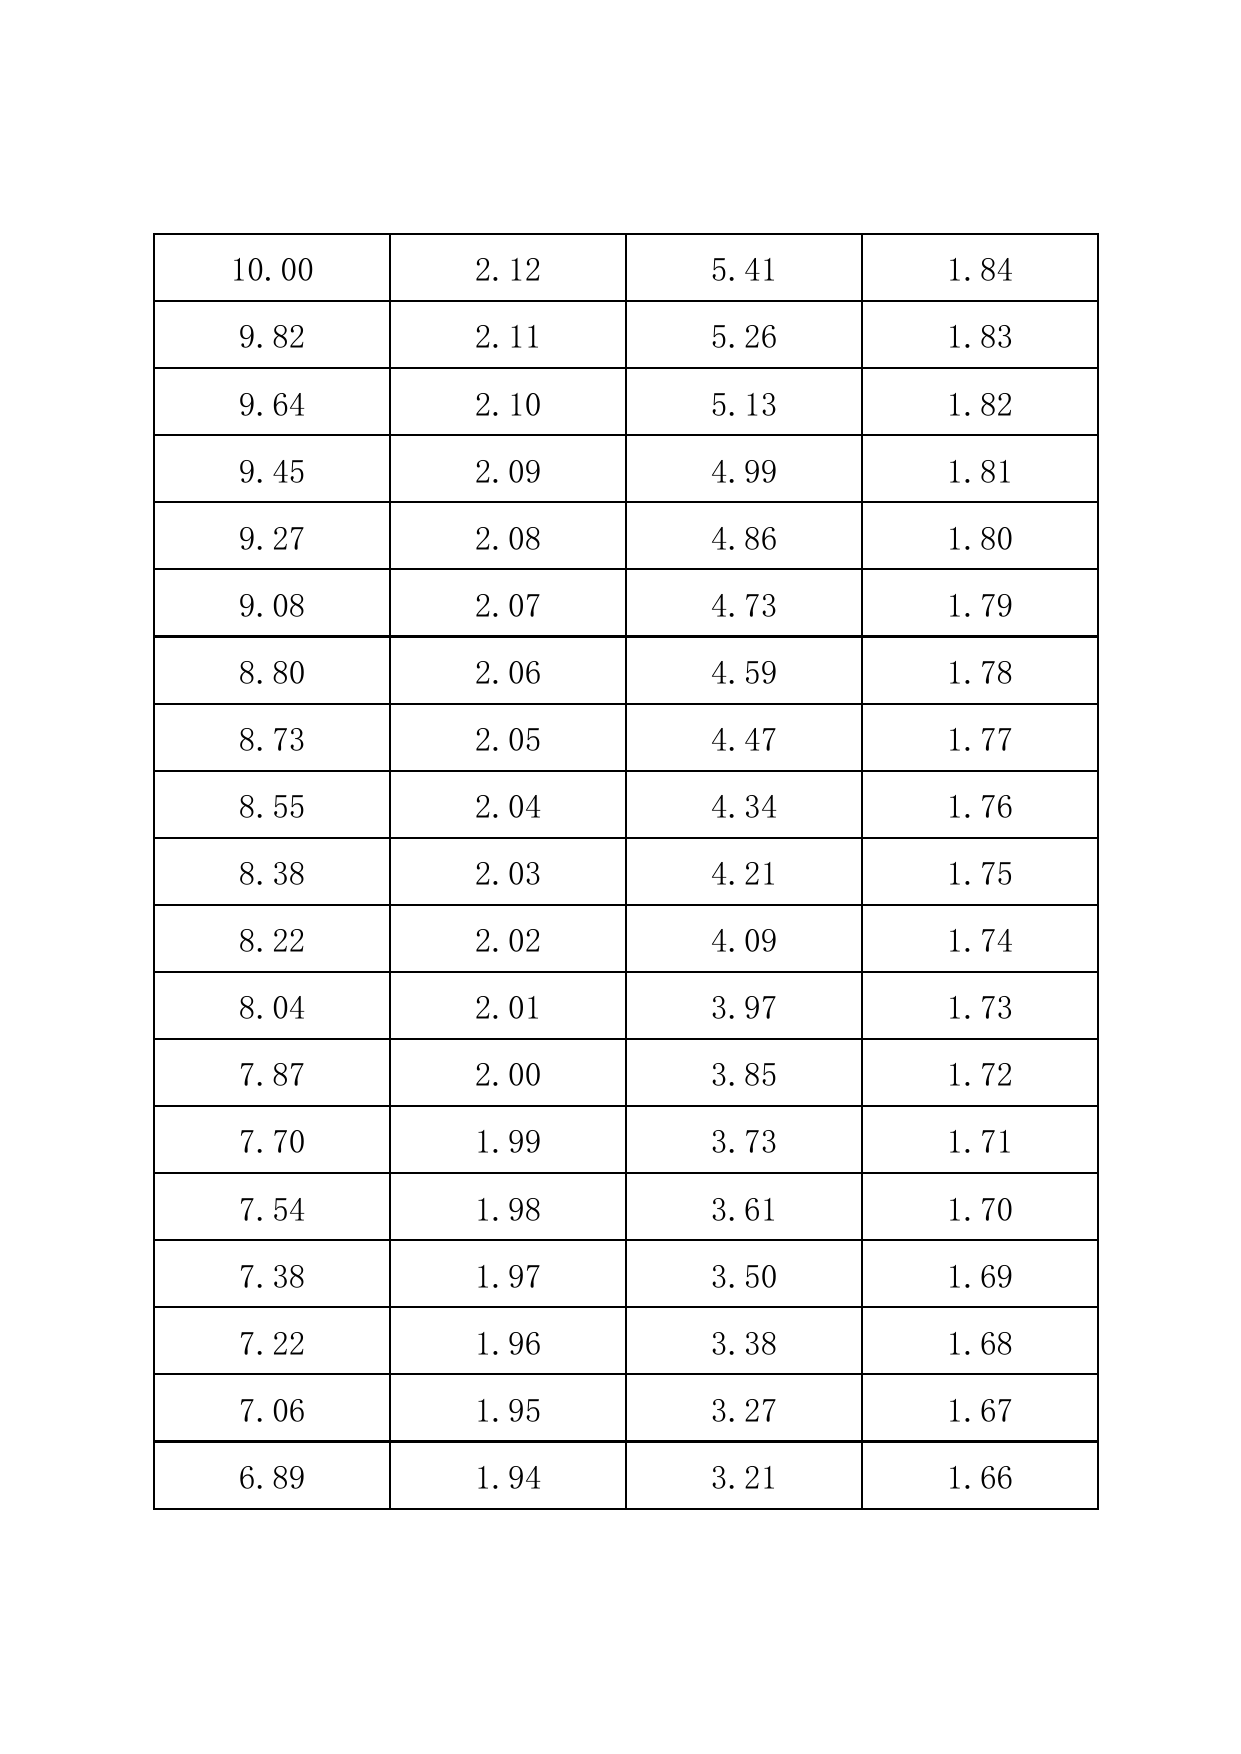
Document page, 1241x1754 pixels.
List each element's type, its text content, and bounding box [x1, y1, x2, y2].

table_cell 8.22 [155, 906, 389, 971]
table_cell 4.21 [627, 839, 861, 904]
table_cell 1.98 [391, 1174, 625, 1239]
table_cell 3.61 [627, 1174, 861, 1239]
table_cell 9.27 [155, 503, 389, 568]
table_cell 4.09 [627, 906, 861, 971]
table_cell 8.73 [155, 705, 389, 769]
table_cell 5.41 [627, 235, 861, 300]
table_cell 1.76 [863, 772, 1097, 837]
table_cell 2.08 [391, 503, 625, 568]
table_cell 2.00 [391, 1040, 625, 1105]
table_cell 2.12 [391, 235, 625, 300]
table_cell 3.97 [627, 973, 861, 1038]
table_cell 1.70 [863, 1174, 1097, 1239]
table_cell 3.21 [627, 1443, 861, 1507]
table_cell 8.80 [155, 638, 389, 702]
table_cell 4.59 [627, 638, 861, 702]
table_cell 7.70 [155, 1107, 389, 1172]
table_cell 3.85 [627, 1040, 861, 1105]
table_cell 4.73 [627, 570, 861, 635]
table_cell 1.97 [391, 1241, 625, 1306]
table_cell 1.73 [863, 973, 1097, 1038]
table_cell 7.38 [155, 1241, 389, 1306]
table_cell 2.10 [391, 369, 625, 434]
table_cell 1.74 [863, 906, 1097, 971]
table_cell 1.72 [863, 1040, 1097, 1105]
table_cell 3.38 [627, 1308, 861, 1373]
table_cell 1.71 [863, 1107, 1097, 1172]
table_cell 2.03 [391, 839, 625, 904]
table_cell 7.22 [155, 1308, 389, 1373]
table_cell 4.99 [627, 436, 861, 501]
table_cell 6.89 [155, 1443, 389, 1507]
table_cell 7.54 [155, 1174, 389, 1239]
table_cell 1.66 [863, 1443, 1097, 1507]
table_cell 4.34 [627, 772, 861, 837]
table_cell 1.82 [863, 369, 1097, 434]
table_cell 1.94 [391, 1443, 625, 1507]
table_cell 2.04 [391, 772, 625, 837]
table_cell 7.06 [155, 1375, 389, 1440]
table_cell 1.83 [863, 302, 1097, 367]
table_cell 4.47 [627, 705, 861, 769]
table_cell 1.80 [863, 503, 1097, 568]
table_cell 9.82 [155, 302, 389, 367]
table_cell 1.69 [863, 1241, 1097, 1306]
table_cell 2.11 [391, 302, 625, 367]
table_cell 5.26 [627, 302, 861, 367]
table_cell 8.55 [155, 772, 389, 837]
table_cell 3.27 [627, 1375, 861, 1440]
table_cell 9.64 [155, 369, 389, 434]
table_cell 2.02 [391, 906, 625, 971]
table_cell 1.68 [863, 1308, 1097, 1373]
table_cell 1.84 [863, 235, 1097, 300]
table_cell 5.13 [627, 369, 861, 434]
table_cell 1.79 [863, 570, 1097, 635]
table_cell 1.78 [863, 638, 1097, 702]
table_cell 1.96 [391, 1308, 625, 1373]
table_cell 1.77 [863, 705, 1097, 769]
table_cell 1.67 [863, 1375, 1097, 1440]
table_cell 10.00 [155, 235, 389, 300]
table_cell 1.81 [863, 436, 1097, 501]
table_cell 2.06 [391, 638, 625, 702]
table_cell 2.05 [391, 705, 625, 769]
table_cell 9.45 [155, 436, 389, 501]
table_cell 8.38 [155, 839, 389, 904]
table_cell 8.04 [155, 973, 389, 1038]
table_cell 2.01 [391, 973, 625, 1038]
table_cell 1.99 [391, 1107, 625, 1172]
table_cell 2.07 [391, 570, 625, 635]
table_cell 3.73 [627, 1107, 861, 1172]
table_cell 2.09 [391, 436, 625, 501]
table_cell 9.08 [155, 570, 389, 635]
table_cell 1.75 [863, 839, 1097, 904]
table_cell 7.87 [155, 1040, 389, 1105]
table_cell 1.95 [391, 1375, 625, 1440]
table_cell 4.86 [627, 503, 861, 568]
table_cell 3.50 [627, 1241, 861, 1306]
